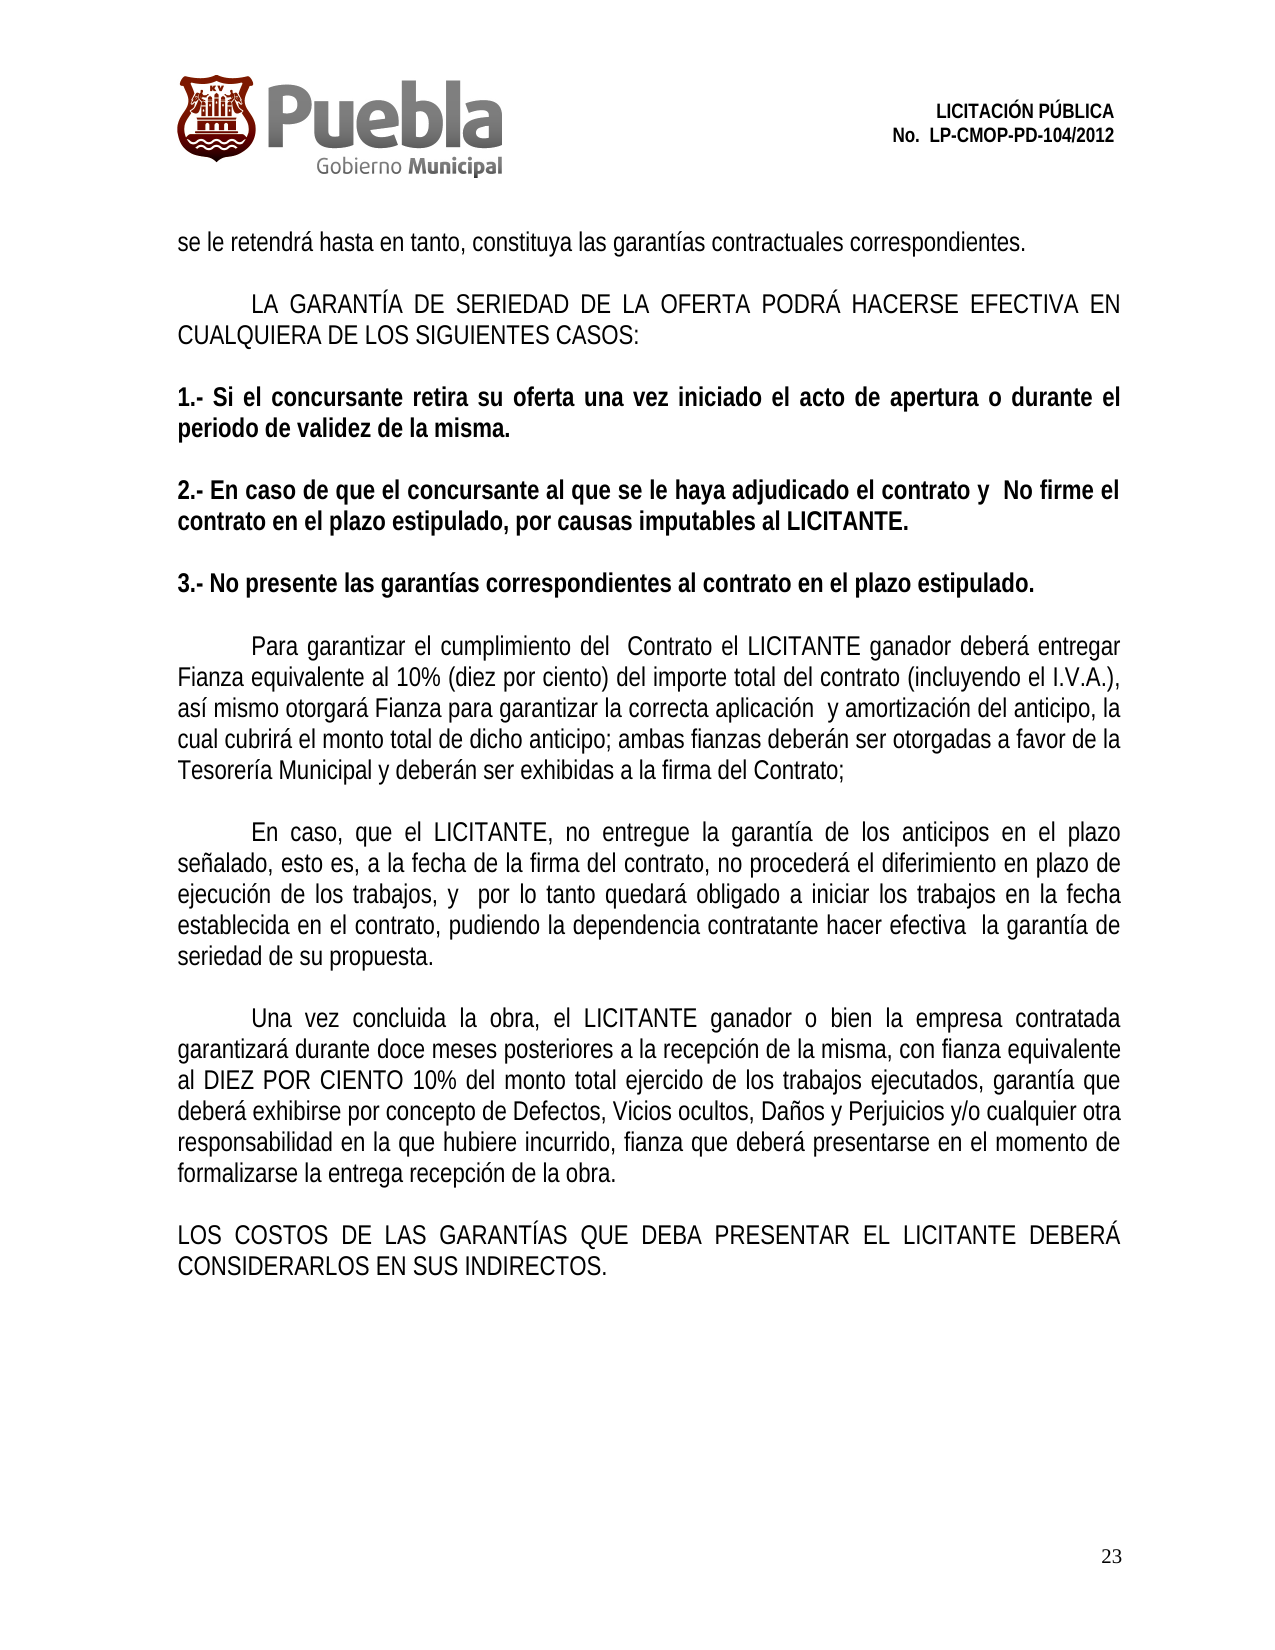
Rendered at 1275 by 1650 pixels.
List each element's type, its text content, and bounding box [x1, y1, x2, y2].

text LOS COSTOS DE LAS GARANTÍAS QUE DEBA PRESENTAR EL LICITANTE DEBERÁ CONSIDERARLOS EN SUS INDIRECTOS. [177, 1219, 1122, 1282]
text 2.- En caso de que el concursante al que se le haya adjudicado el contrato y No firme el contrato en el plazo estipulado, por causas imputables al LICITANTE. [177, 474, 1122, 537]
text LA GARANTÍA DE SERIEDAD DE LA OFERTA PODRÁ HACERSE EFECTIVA EN CUALQUIERA DE LOS SIGUIENTES CASOS: [177, 288, 1122, 350]
text 3.- No presente las garantías correspondientes al contrato en el plazo estipulado. [177, 568, 1122, 599]
text Una vez concluida la obra, el LICITANTE ganador o bien la empresa contratada garantizará durante doce meses posteriores a la recepción de la misma, con fianza equivalente al DIEZ POR CIENTO 10% del monto total ejercido de los trabajos ejecutados, garantía que deberá exhibirse por concepto de Defectos, Vicios ocultos, Daños y Perjuicios y/o cualquier otra responsabilidad en la que hubiere incurrido, fianza que deberá presentarse en el momento de formalizarse la entrega recepción de la obra. [177, 1002, 1122, 1188]
text 1.- Si el concursante retira su oferta una vez iniciado el acto de apertura o durante el periodo de validez de la misma. [177, 381, 1122, 443]
text Para garantizar el cumplimiento del Contrato el LICITANTE ganador deberá entregar Fianza equivalente al 10% (diez por ciento) del importe total del contrato (incluyendo el I.V.A.), así mismo otorgará Fianza para garantizar la correcta aplicación y amortización del anticipo, la cual cubrirá el monto total de dicho anticipo; ambas fianzas deberán ser otorgadas a favor de la Tesorería Municipal y deberán ser exhibidas a la firma del Contrato; [177, 630, 1122, 785]
picture [177, 75, 502, 178]
text En caso, que el LICITANTE, no entregue la garantía de los anticipos en el plazo señalado, esto es, a la fecha de la firma del contrato, no procederá el diferimiento en plazo de ejecución de los trabajos, y por lo tanto quedará obligado a iniciar los trabajos en la fecha establecida en el contrato, pudiendo la dependencia contratante hacer efectiva la garantía de seriedad de su propuesta. [177, 816, 1122, 971]
